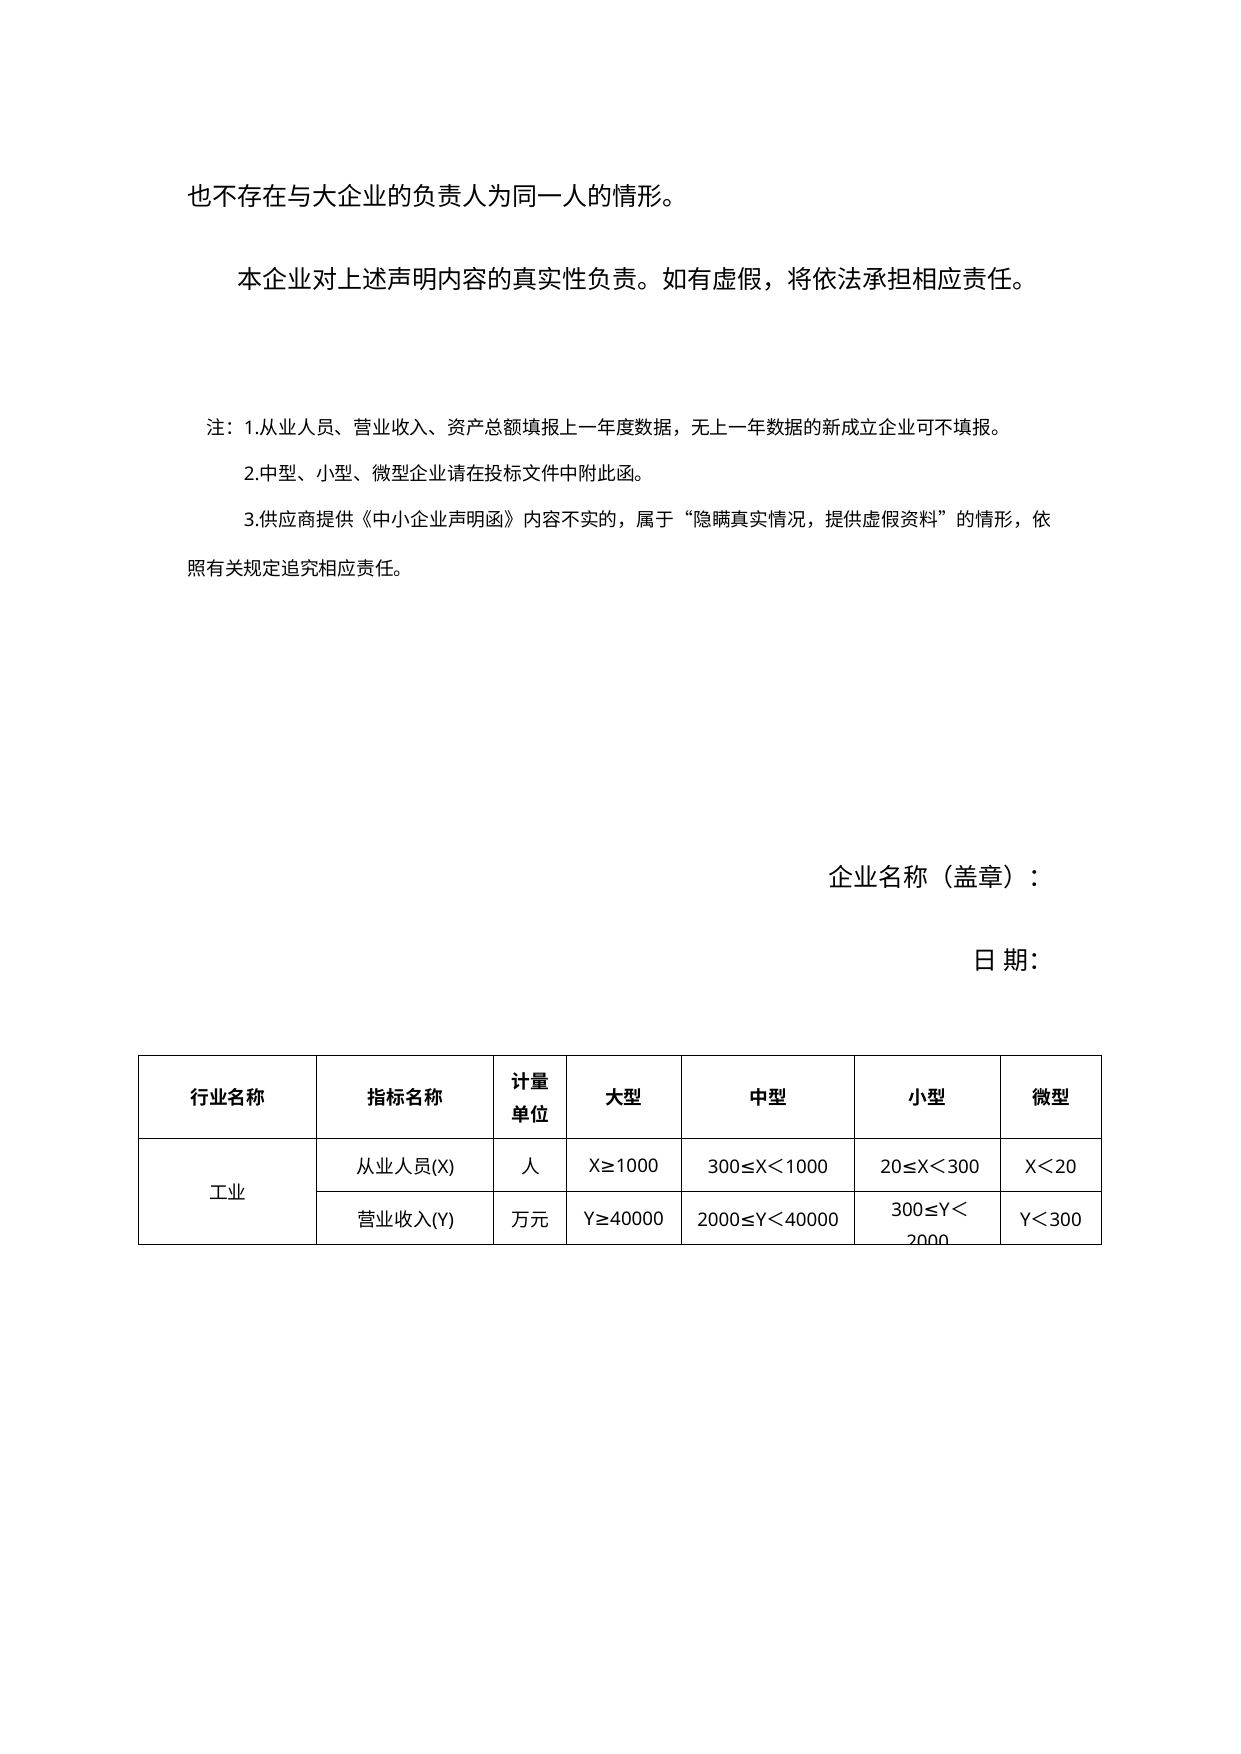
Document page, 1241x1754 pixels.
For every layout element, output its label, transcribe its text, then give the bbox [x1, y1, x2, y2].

table_cell 20≤X＜300 [855, 1139, 1000, 1191]
text 企业名称（盖章）： [187, 843, 1053, 908]
table_header 行业名称 [139, 1056, 316, 1138]
table_cell X＜20 [1001, 1139, 1101, 1191]
table_cell 万元 [494, 1192, 566, 1244]
table_cell 从业人员(X) [317, 1139, 493, 1191]
text 本企业对上述声明内容的真实性负责。如有虚假，将依法承担相应责任。 [187, 245, 1053, 310]
table_cell 2000≤Y＜40000 [682, 1192, 854, 1244]
table_cell 人 [494, 1139, 566, 1191]
table_cell Y≥40000 [567, 1192, 681, 1244]
table_header 指标名称 [317, 1056, 493, 1138]
table_cell 工业 [139, 1139, 316, 1244]
table_header 小型 [855, 1056, 1000, 1138]
table_cell 营业收入(Y) [317, 1192, 493, 1244]
table_header 微型 [1001, 1056, 1101, 1138]
table_cell Y＜300 [1001, 1192, 1101, 1244]
table_header 计量 单位 [494, 1056, 566, 1138]
table_cell 300≤X＜1000 [682, 1139, 854, 1191]
table_cell 300≤Y＜2000 [855, 1192, 1000, 1244]
list 3.供应商提供《中小企业声明函》内容不实的，属于“隐瞒真实情况，提供虚假资料”的情形，依照有关规定追究相应责任。 [187, 502, 1053, 583]
table_header 大型 [567, 1056, 681, 1138]
text 注：1.从业人员、营业收入、资产总额填报上一年度数据，无上一年数据的新成立企业可不填报。 [187, 410, 1053, 443]
table_header 中型 [682, 1056, 854, 1138]
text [187, 162, 1053, 227]
table_cell X≥1000 [567, 1139, 681, 1191]
list 2.中型、小型、微型企业请在投标文件中附此函。 [187, 456, 1053, 489]
text 日 期： [187, 926, 1053, 991]
